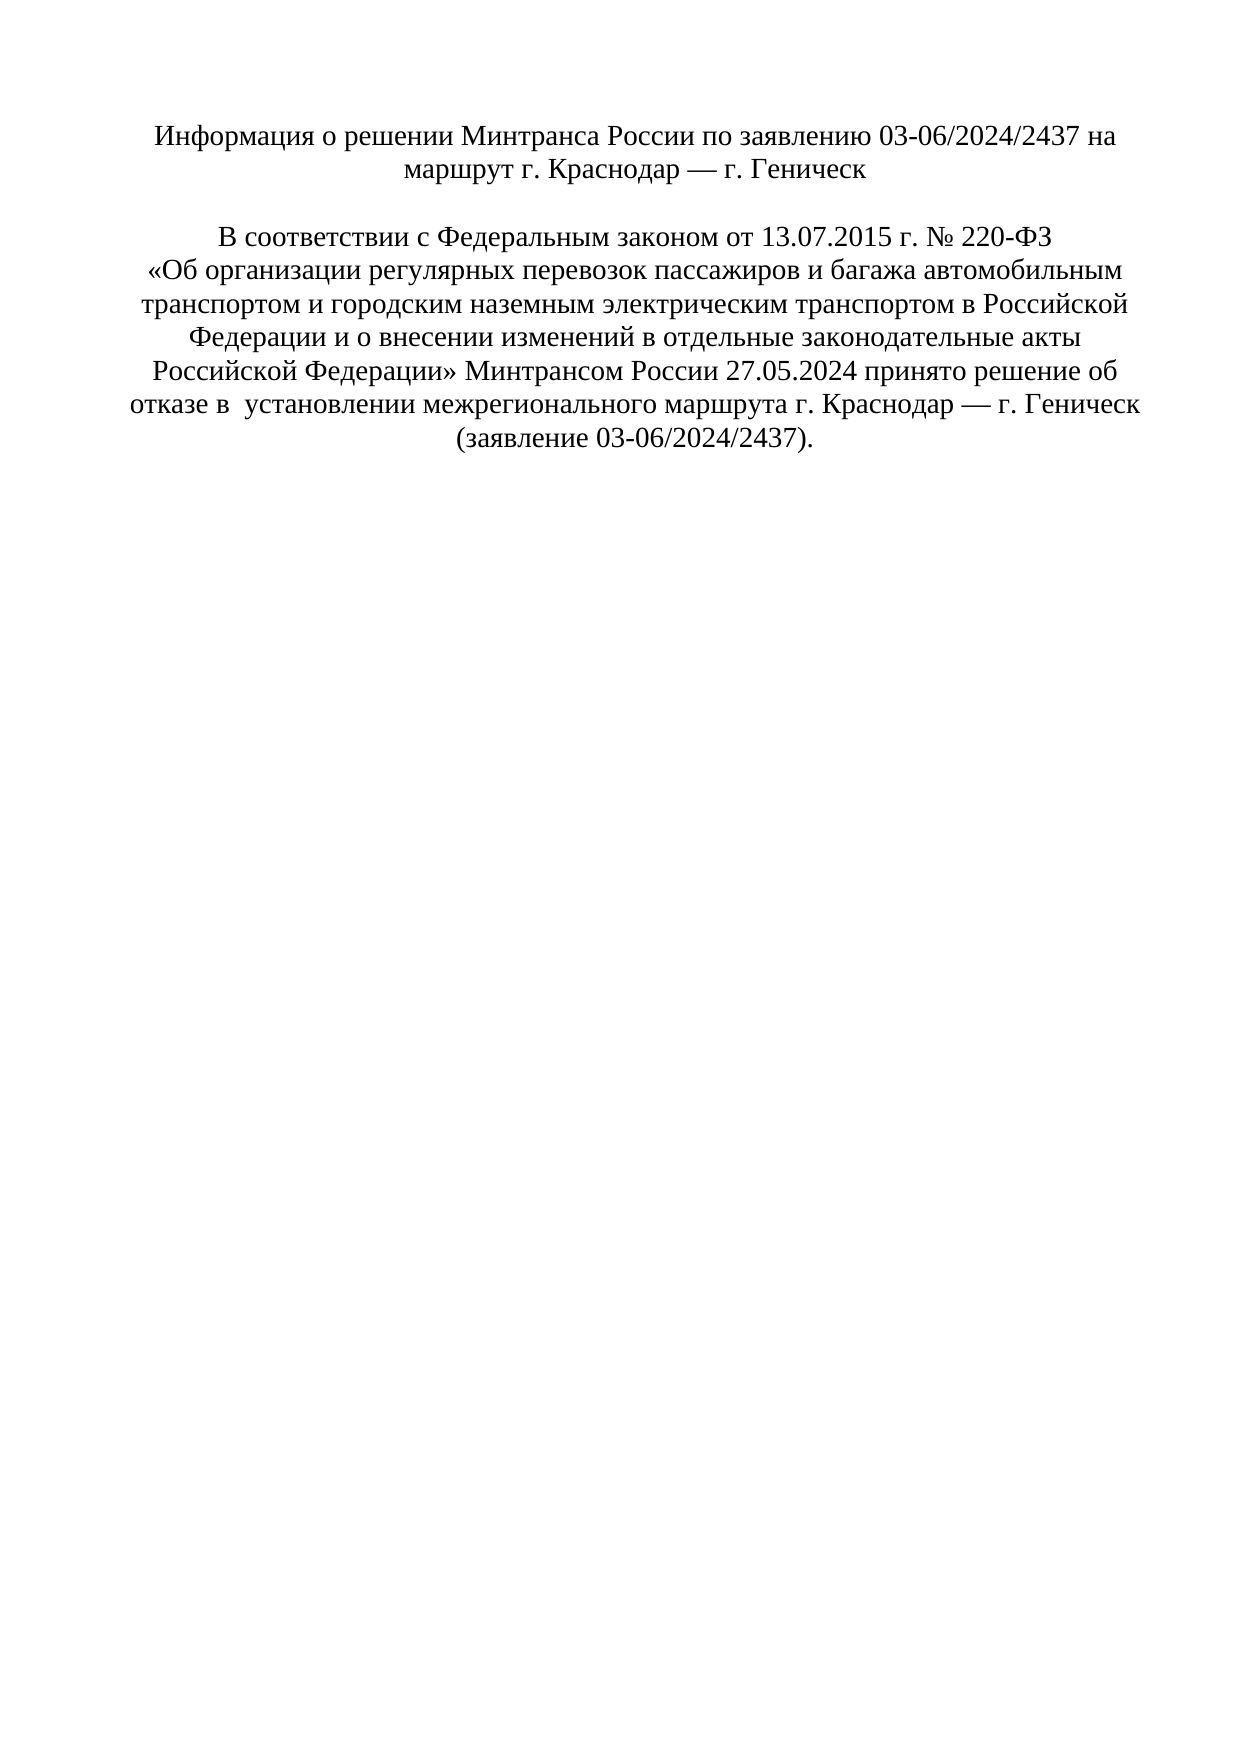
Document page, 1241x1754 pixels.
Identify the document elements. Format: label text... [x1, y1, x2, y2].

text Информация о решении Минтранса России по заявлению 03-06/2024/2437 на маршрут г. Краснодар — г. Геническ [118, 118, 1152, 185]
text В соответствии с Федеральным законом от 13.07.2015 г. № 220-ФЗ «Об организации регулярных перевозок пассажиров и багажа автомобильным транспортом и городским наземным электрическим транспортом в Российской Федерации и о внесении изменений в отдельные законодательные акты Российской Федерации» Минтрансом России 27.05.2024 принято решение об отказе в установлении межрегионального маршрута г. Краснодар — г. Геническ (заявление 03-06/2024/2437). [118, 219, 1152, 453]
